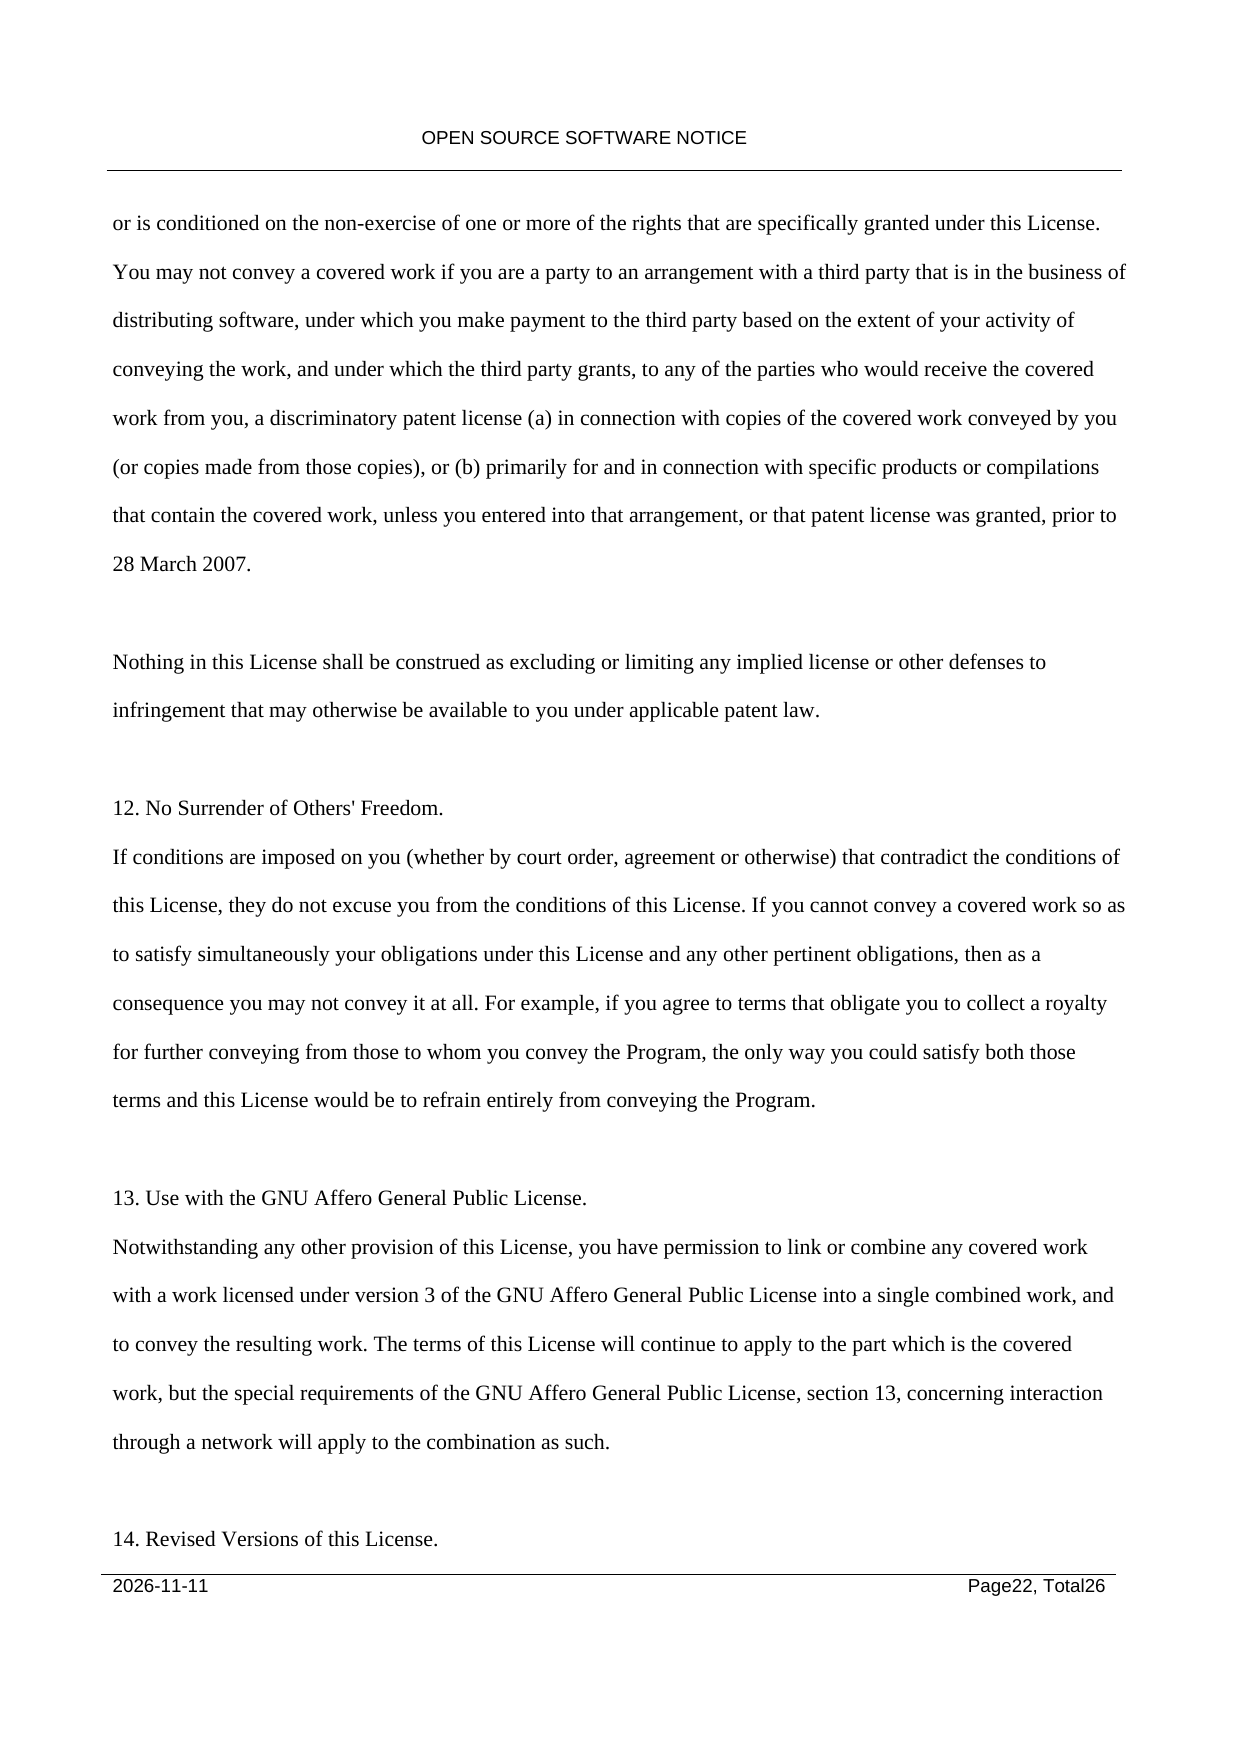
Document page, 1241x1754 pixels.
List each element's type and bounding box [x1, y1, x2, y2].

text [112, 206, 1128, 1555]
